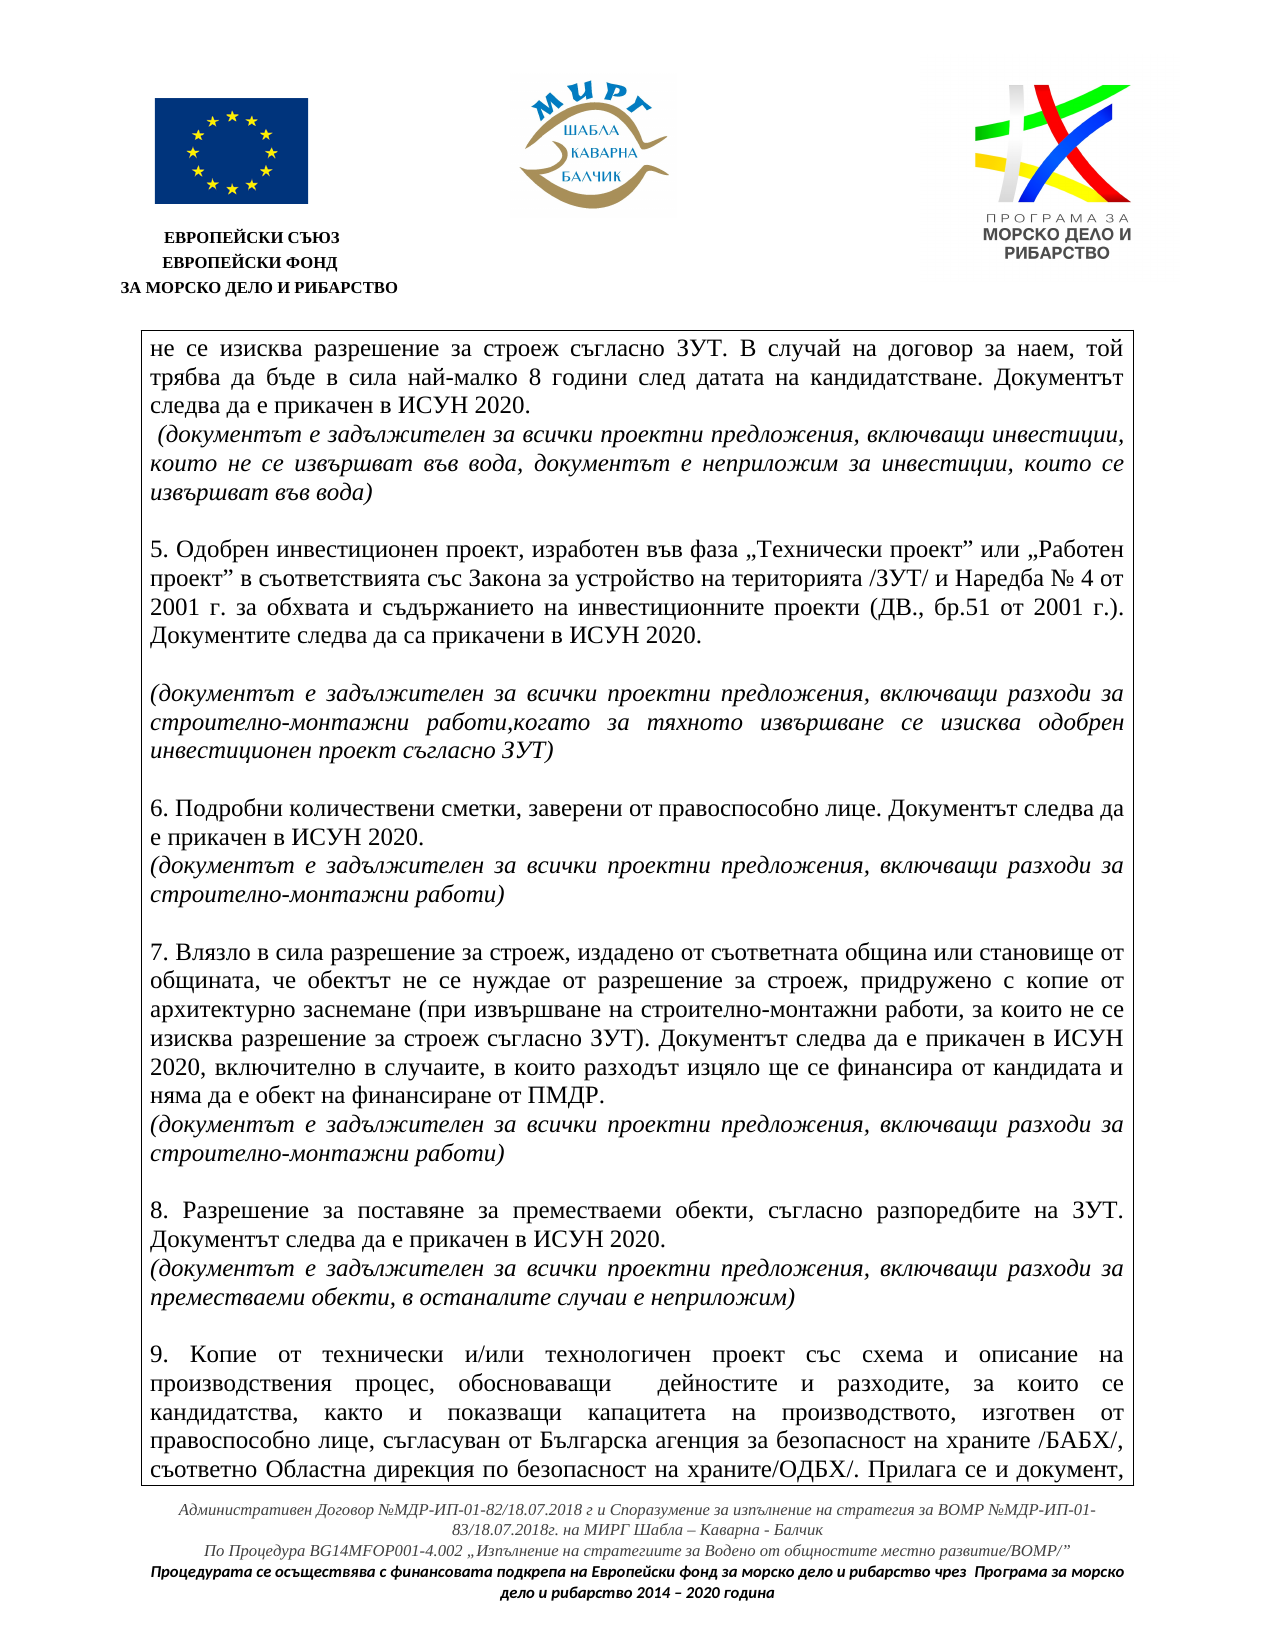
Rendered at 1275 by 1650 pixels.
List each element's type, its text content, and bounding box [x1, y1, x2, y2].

text (документът е задължителен за всички проектни предложения, включващи разходи за строително-монтажни работи) [150, 850, 1125, 908]
text 6. Подробни количествени сметки, заверени от правоспособно лице. Документът следва да е прикачен в ИСУН 2020. [150, 793, 1125, 850]
text (документът е задължителен за всички проектни предложения, включващи инвестиции, които не се извършват във вода, документът е неприложим за инвестиции, които се извършват във вода) [150, 419, 1125, 505]
text 5. Одобрен инвестиционен проект, изработен във фаза „Технически проект” или „Работен проект” в съответствията със Закона за устройство на територията /ЗУТ/ и Наредба № 4 от 2001 г. за обхвата и съдържанието на инвестиционните проекти (ДВ., бр.51 от 2001 г.). Документите следва да са прикачени в ИСУН 2020. [150, 534, 1125, 649]
text 8. Разрешение за поставяне за преместваеми обекти, съгласно разпоредбите на ЗУТ. Документът следва да е прикачен в ИСУН 2020. [150, 1195, 1125, 1253]
picture [509, 73, 677, 218]
text 7. Влязло в сила разрешение за строеж, издадено от съответната община или становище от общината, че обектът не се нуждае от разрешение за строеж, придружено с копие от архитектурно заснемане (при извършване на строително-монтажни работи, за които не се изисква разрешение за строеж съгласно ЗУТ). Документът следва да е прикачен в ИСУН 2020, включително в случаите, в които разходът изцяло ще се финансира от кандидата и няма да е обект на финансиране от ПМДР. [150, 937, 1125, 1109]
text (документът е задължителен за всички проектни предложения, включващи разходи за преместваеми обекти, в останалите случаи е неприложим) [150, 1253, 1125, 1310]
text (документът е задължителен за всички проектни предложения, включващи разходи за строително-монтажни работи) [150, 1109, 1125, 1167]
text (документът е задължителен за всички проектни предложения, включващи разходи за строително-монтажни работи,когато за тяхното извършване се изисква одобрен инвестиционен проект съгласно ЗУТ) [150, 678, 1125, 764]
picture [920, 54, 1180, 282]
